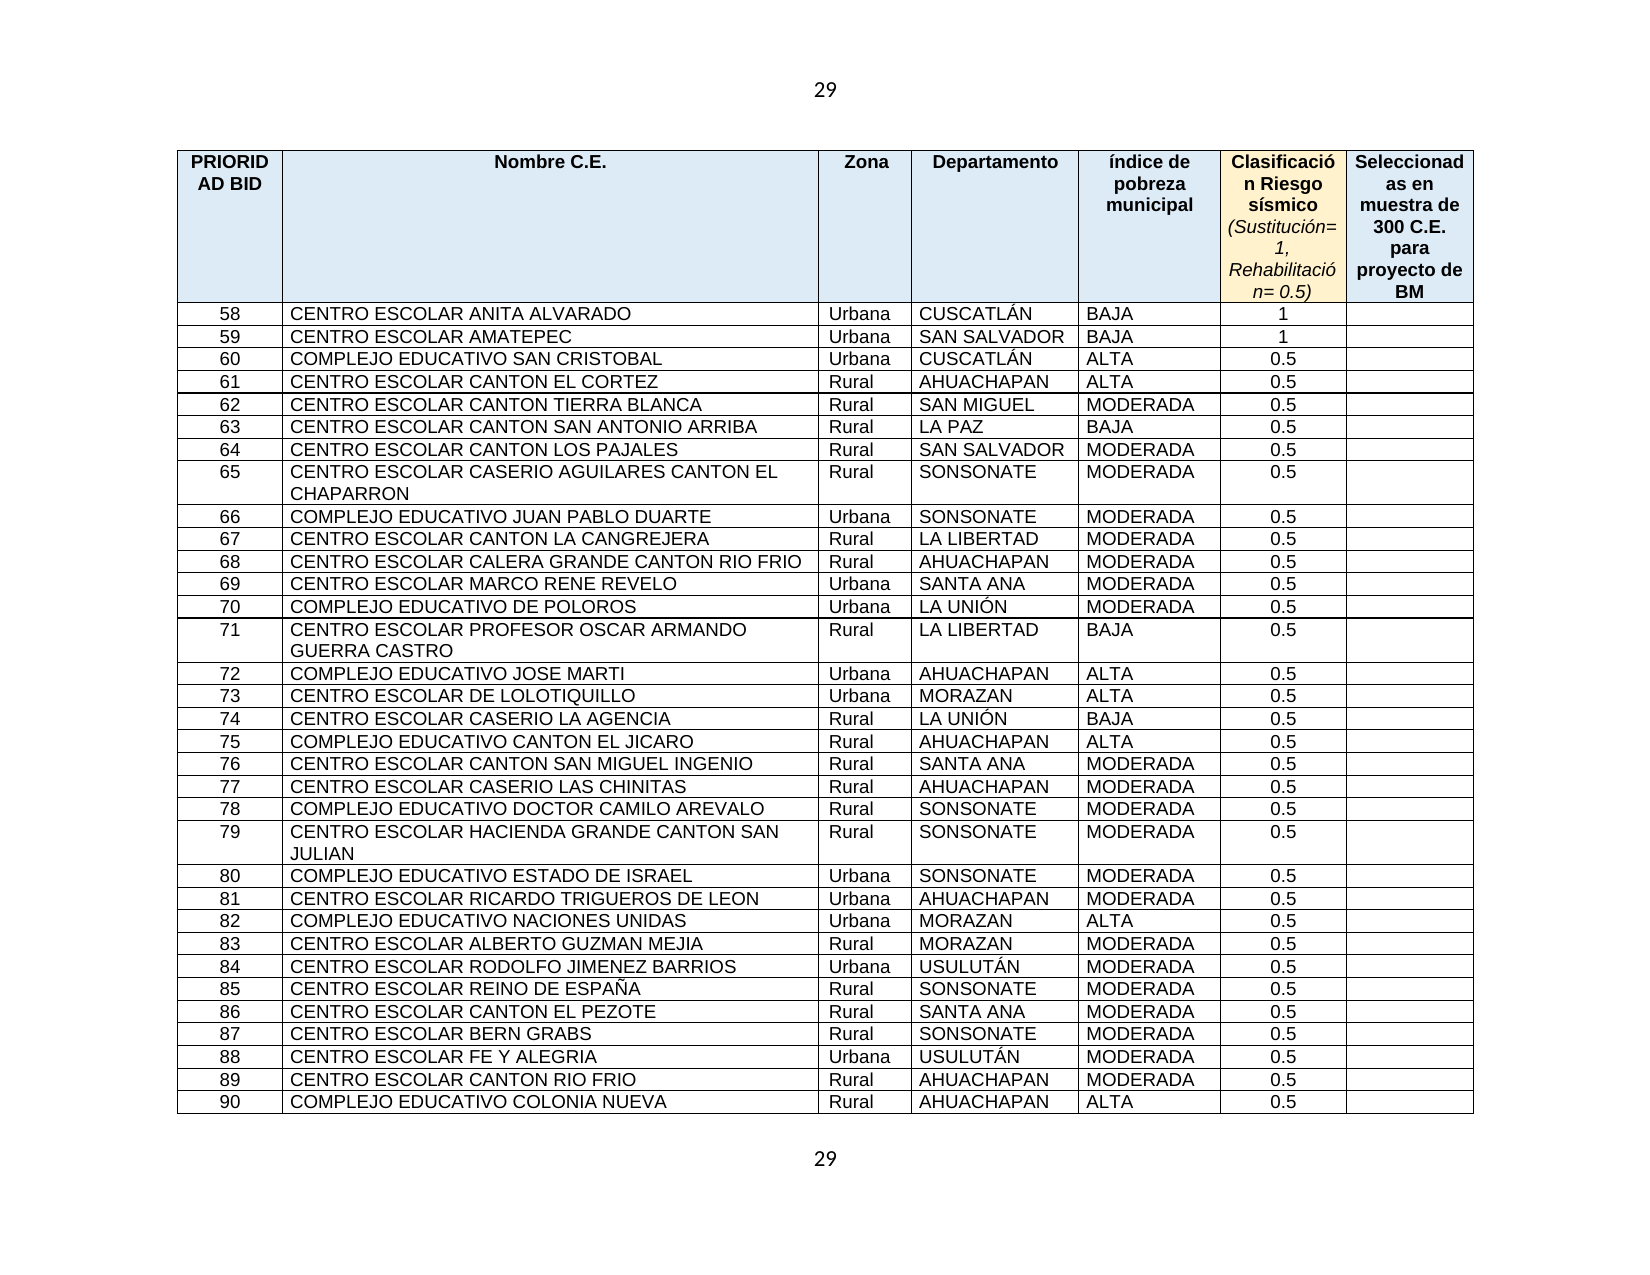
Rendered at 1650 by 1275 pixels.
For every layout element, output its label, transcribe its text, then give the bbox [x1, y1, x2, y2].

table_cell MODERADA [1079, 1046, 1220, 1067]
table_cell BAJA [1079, 708, 1220, 729]
table_cell SAN MIGUEL [912, 394, 1078, 415]
table_cell BAJA [1079, 416, 1220, 438]
table_header PRIORIDAD BID [178, 151, 282, 302]
table_cell [1347, 978, 1473, 999]
table_cell ALTA [1079, 685, 1220, 707]
table_cell COMPLEJO EDUCATIVO COLONIA NUEVA [283, 1091, 818, 1113]
table_cell Urbana [819, 910, 911, 932]
table_cell Urbana [819, 663, 911, 684]
table_cell BAJA [1079, 619, 1220, 662]
table_cell Urbana [819, 303, 911, 324]
table_cell ALTA [1079, 730, 1220, 752]
table_cell 0.5 [1221, 1091, 1346, 1113]
table_cell MODERADA [1079, 955, 1220, 977]
table_cell [1347, 865, 1473, 887]
table_cell CUSCATLÁN [912, 303, 1078, 324]
table_cell ALTA [1079, 348, 1220, 370]
table_cell Urbana [819, 685, 911, 707]
table_cell Rural [819, 394, 911, 415]
table_cell MORAZAN [912, 910, 1078, 932]
table_cell [1347, 776, 1473, 797]
table_cell LA UNIÓN [912, 596, 1078, 617]
table_cell [1347, 685, 1473, 707]
table_cell MODERADA [1079, 505, 1220, 527]
table_cell 0.5 [1221, 663, 1346, 684]
table_cell CENTRO ESCOLAR PROFESOR OSCAR ARMANDO GUERRA CASTRO [283, 619, 818, 662]
table_cell Urbana [819, 326, 911, 347]
table_cell MODERADA [1079, 394, 1220, 415]
table_cell 0.5 [1221, 685, 1346, 707]
table_cell BAJA [1079, 303, 1220, 324]
table_cell 58 [178, 303, 282, 324]
table_cell [1347, 1023, 1473, 1045]
table_cell [1347, 505, 1473, 527]
table_cell MODERADA [1079, 528, 1220, 549]
table_cell Rural [819, 619, 911, 662]
table_cell CENTRO ESCOLAR CANTON SAN ANTONIO ARRIBA [283, 416, 818, 438]
table_cell AHUACHAPAN [912, 776, 1078, 797]
table_cell [1347, 910, 1473, 932]
table_cell COMPLEJO EDUCATIVO SAN CRISTOBAL [283, 348, 818, 370]
table_cell CENTRO ESCOLAR CANTON EL CORTEZ [283, 371, 818, 392]
table_cell CENTRO ESCOLAR RODOLFO JIMENEZ BARRIOS [283, 955, 818, 977]
table_cell 0.5 [1221, 439, 1346, 460]
table_cell CENTRO ESCOLAR CANTON RIO FRIO [283, 1069, 818, 1090]
table_cell [1347, 933, 1473, 954]
table_cell 79 [178, 821, 282, 864]
table_cell Rural [819, 798, 911, 820]
table_cell 59 [178, 326, 282, 347]
table_cell Urbana [819, 865, 911, 887]
table_cell Urbana [819, 955, 911, 977]
table_cell Rural [819, 1023, 911, 1045]
table_cell 74 [178, 708, 282, 729]
table_cell 72 [178, 663, 282, 684]
table_cell COMPLEJO EDUCATIVO ESTADO DE ISRAEL [283, 865, 818, 887]
table_cell [1347, 798, 1473, 820]
table_header Departamento [912, 151, 1078, 302]
table_cell MODERADA [1079, 978, 1220, 999]
table_cell 69 [178, 573, 282, 595]
table_header Zona [819, 151, 911, 302]
table_cell 0.5 [1221, 955, 1346, 977]
table_cell 84 [178, 955, 282, 977]
table_cell SONSONATE [912, 865, 1078, 887]
table_cell CENTRO ESCOLAR CASERIO LAS CHINITAS [283, 776, 818, 797]
table_cell [1347, 619, 1473, 662]
table_cell ALTA [1079, 371, 1220, 392]
table_cell 71 [178, 619, 282, 662]
table_cell [1347, 821, 1473, 864]
table_cell COMPLEJO EDUCATIVO JOSE MARTI [283, 663, 818, 684]
table_cell 0.5 [1221, 596, 1346, 617]
table_cell CENTRO ESCOLAR AMATEPEC [283, 326, 818, 347]
table_cell SONSONATE [912, 798, 1078, 820]
table_cell BAJA [1079, 326, 1220, 347]
table_cell 0.5 [1221, 394, 1346, 415]
table_cell 65 [178, 461, 282, 504]
table_header Clasificación Riesgo sísmico (Sustitución=1, Rehabilitación= 0.5) [1221, 151, 1346, 302]
table_cell 64 [178, 439, 282, 460]
table_cell 75 [178, 730, 282, 752]
table_cell Urbana [819, 348, 911, 370]
table_cell Urbana [819, 1046, 911, 1067]
table_cell MODERADA [1079, 865, 1220, 887]
table_cell [1347, 1069, 1473, 1090]
table_cell ALTA [1079, 1091, 1220, 1113]
table_cell MODERADA [1079, 1001, 1220, 1022]
table_cell 0.5 [1221, 776, 1346, 797]
table_cell [1347, 348, 1473, 370]
table_cell CENTRO ESCOLAR CANTON EL PEZOTE [283, 1001, 818, 1022]
table_cell CENTRO ESCOLAR REINO DE ESPAÑA [283, 978, 818, 999]
table_cell SAN SALVADOR [912, 439, 1078, 460]
table_cell MODERADA [1079, 1069, 1220, 1090]
table_cell COMPLEJO EDUCATIVO NACIONES UNIDAS [283, 910, 818, 932]
table_cell [1347, 708, 1473, 729]
table_cell 0.5 [1221, 505, 1346, 527]
table_cell ALTA [1079, 663, 1220, 684]
table_cell LA PAZ [912, 416, 1078, 438]
table_cell SANTA ANA [912, 753, 1078, 774]
table_cell CENTRO ESCOLAR CASERIO AGUILARES CANTON EL CHAPARRON [283, 461, 818, 504]
table_cell 60 [178, 348, 282, 370]
table_cell Urbana [819, 888, 911, 909]
table_cell CENTRO ESCOLAR DE LOLOTIQUILLO [283, 685, 818, 707]
table_cell [1347, 528, 1473, 549]
table_cell CENTRO ESCOLAR CANTON SAN MIGUEL INGENIO [283, 753, 818, 774]
table_cell MORAZAN [912, 933, 1078, 954]
table_cell 81 [178, 888, 282, 909]
table_cell MODERADA [1079, 439, 1220, 460]
table_cell 0.5 [1221, 798, 1346, 820]
table_cell Rural [819, 1069, 911, 1090]
table_cell USULUTÁN [912, 955, 1078, 977]
table_header índice de pobreza municipal [1079, 151, 1220, 302]
table_cell [1347, 439, 1473, 460]
table_cell COMPLEJO EDUCATIVO DE POLOROS [283, 596, 818, 617]
table_cell COMPLEJO EDUCATIVO DOCTOR CAMILO AREVALO [283, 798, 818, 820]
table_cell 0.5 [1221, 371, 1346, 392]
table_cell 63 [178, 416, 282, 438]
table_cell CENTRO ESCOLAR RICARDO TRIGUEROS DE LEON [283, 888, 818, 909]
table_cell 83 [178, 933, 282, 954]
table_cell [1347, 551, 1473, 572]
table_cell 61 [178, 371, 282, 392]
table_header Nombre C.E. [283, 151, 818, 302]
table_cell 0.5 [1221, 910, 1346, 932]
table_cell [1347, 1046, 1473, 1067]
table_cell Rural [819, 416, 911, 438]
table_cell 67 [178, 528, 282, 549]
table_cell MODERADA [1079, 573, 1220, 595]
table_cell MORAZAN [912, 685, 1078, 707]
table_cell SONSONATE [912, 1023, 1078, 1045]
table_cell 68 [178, 551, 282, 572]
table_cell [1347, 416, 1473, 438]
table_cell CENTRO ESCOLAR CASERIO LA AGENCIA [283, 708, 818, 729]
table_cell 62 [178, 394, 282, 415]
table_cell CENTRO ESCOLAR BERN GRABS [283, 1023, 818, 1045]
table_cell 0.5 [1221, 933, 1346, 954]
table_cell AHUACHAPAN [912, 551, 1078, 572]
table_cell 0.5 [1221, 1001, 1346, 1022]
table_cell 73 [178, 685, 282, 707]
table_cell CUSCATLÁN [912, 348, 1078, 370]
table_cell 1 [1221, 326, 1346, 347]
table_cell 0.5 [1221, 978, 1346, 999]
table_cell 77 [178, 776, 282, 797]
table_cell AHUACHAPAN [912, 663, 1078, 684]
table_cell LA LIBERTAD [912, 619, 1078, 662]
table_cell 0.5 [1221, 730, 1346, 752]
table_cell [1347, 730, 1473, 752]
table_cell [1347, 663, 1473, 684]
table_cell [1347, 1001, 1473, 1022]
table_cell 85 [178, 978, 282, 999]
table_cell 0.5 [1221, 416, 1346, 438]
table_cell SONSONATE [912, 461, 1078, 504]
table_cell 0.5 [1221, 753, 1346, 774]
table_cell 0.5 [1221, 573, 1346, 595]
table_cell MODERADA [1079, 776, 1220, 797]
table_cell MODERADA [1079, 1023, 1220, 1045]
table_cell Rural [819, 753, 911, 774]
table_cell SANTA ANA [912, 573, 1078, 595]
table_cell [1347, 326, 1473, 347]
table_cell 0.5 [1221, 528, 1346, 549]
table_cell Rural [819, 551, 911, 572]
table_cell Rural [819, 978, 911, 999]
table_cell COMPLEJO EDUCATIVO CANTON EL JICARO [283, 730, 818, 752]
table_cell 80 [178, 865, 282, 887]
table_cell SANTA ANA [912, 1001, 1078, 1022]
table_cell Rural [819, 933, 911, 954]
table_cell USULUTÁN [912, 1046, 1078, 1067]
table_cell CENTRO ESCOLAR ANITA ALVARADO [283, 303, 818, 324]
table_cell CENTRO ESCOLAR MARCO RENE REVELO [283, 573, 818, 595]
table_cell Rural [819, 439, 911, 460]
table_cell CENTRO ESCOLAR CANTON TIERRA BLANCA [283, 394, 818, 415]
table_cell 1 [1221, 303, 1346, 324]
table_cell 0.5 [1221, 1046, 1346, 1067]
table_cell Rural [819, 708, 911, 729]
table_cell CENTRO ESCOLAR FE Y ALEGRIA [283, 1046, 818, 1067]
table_cell ALTA [1079, 910, 1220, 932]
table_cell Rural [819, 528, 911, 549]
table_cell LA LIBERTAD [912, 528, 1078, 549]
table_cell Urbana [819, 505, 911, 527]
table_cell Rural [819, 461, 911, 504]
table_cell [1347, 1091, 1473, 1113]
table_cell 0.5 [1221, 619, 1346, 662]
table_cell SONSONATE [912, 978, 1078, 999]
table_cell 66 [178, 505, 282, 527]
table_cell SONSONATE [912, 821, 1078, 864]
table_cell COMPLEJO EDUCATIVO JUAN PABLO DUARTE [283, 505, 818, 527]
table_cell 88 [178, 1046, 282, 1067]
table_cell 90 [178, 1091, 282, 1113]
table_cell Rural [819, 1001, 911, 1022]
table_cell [1347, 573, 1473, 595]
table_cell AHUACHAPAN [912, 1069, 1078, 1090]
table_cell MODERADA [1079, 888, 1220, 909]
table_cell [1347, 596, 1473, 617]
table_cell MODERADA [1079, 596, 1220, 617]
table_cell [1347, 371, 1473, 392]
table_cell CENTRO ESCOLAR CALERA GRANDE CANTON RIO FRIO [283, 551, 818, 572]
table_cell [1347, 888, 1473, 909]
table_cell 70 [178, 596, 282, 617]
table_cell Urbana [819, 596, 911, 617]
table_cell CENTRO ESCOLAR HACIENDA GRANDE CANTON SAN JULIAN [283, 821, 818, 864]
table_cell 0.5 [1221, 865, 1346, 887]
table_cell 76 [178, 753, 282, 774]
table_cell [1347, 394, 1473, 415]
table_cell MODERADA [1079, 461, 1220, 504]
table_cell 0.5 [1221, 888, 1346, 909]
table_cell MODERADA [1079, 821, 1220, 864]
table_cell 0.5 [1221, 1023, 1346, 1045]
table_cell 0.5 [1221, 348, 1346, 370]
table_cell AHUACHAPAN [912, 730, 1078, 752]
table_cell AHUACHAPAN [912, 1091, 1078, 1113]
table_cell SAN SALVADOR [912, 326, 1078, 347]
table_cell CENTRO ESCOLAR ALBERTO GUZMAN MEJIA [283, 933, 818, 954]
table_cell [1347, 461, 1473, 504]
table_cell 0.5 [1221, 708, 1346, 729]
table_cell Rural [819, 730, 911, 752]
table_cell [1347, 955, 1473, 977]
table_cell CENTRO ESCOLAR CANTON LOS PAJALES [283, 439, 818, 460]
table_cell Rural [819, 371, 911, 392]
table_cell MODERADA [1079, 933, 1220, 954]
table_header Seleccionadas en muestra de 300 C.E. para proyecto de BM [1347, 151, 1473, 302]
table_cell 0.5 [1221, 1069, 1346, 1090]
table_cell Rural [819, 1091, 911, 1113]
table_cell LA UNIÓN [912, 708, 1078, 729]
table_cell 0.5 [1221, 551, 1346, 572]
table_cell 87 [178, 1023, 282, 1045]
table_cell 89 [178, 1069, 282, 1090]
table_cell Rural [819, 776, 911, 797]
table_cell MODERADA [1079, 551, 1220, 572]
table_cell [1347, 753, 1473, 774]
table_cell AHUACHAPAN [912, 371, 1078, 392]
table_cell Urbana [819, 573, 911, 595]
table_cell CENTRO ESCOLAR CANTON LA CANGREJERA [283, 528, 818, 549]
table_cell MODERADA [1079, 753, 1220, 774]
table_cell [1347, 303, 1473, 324]
table_cell SONSONATE [912, 505, 1078, 527]
table_cell Rural [819, 821, 911, 864]
table_cell MODERADA [1079, 798, 1220, 820]
table_cell 0.5 [1221, 461, 1346, 504]
table_cell 82 [178, 910, 282, 932]
table_cell 78 [178, 798, 282, 820]
table_cell 86 [178, 1001, 282, 1022]
table_cell AHUACHAPAN [912, 888, 1078, 909]
table_cell 0.5 [1221, 821, 1346, 864]
